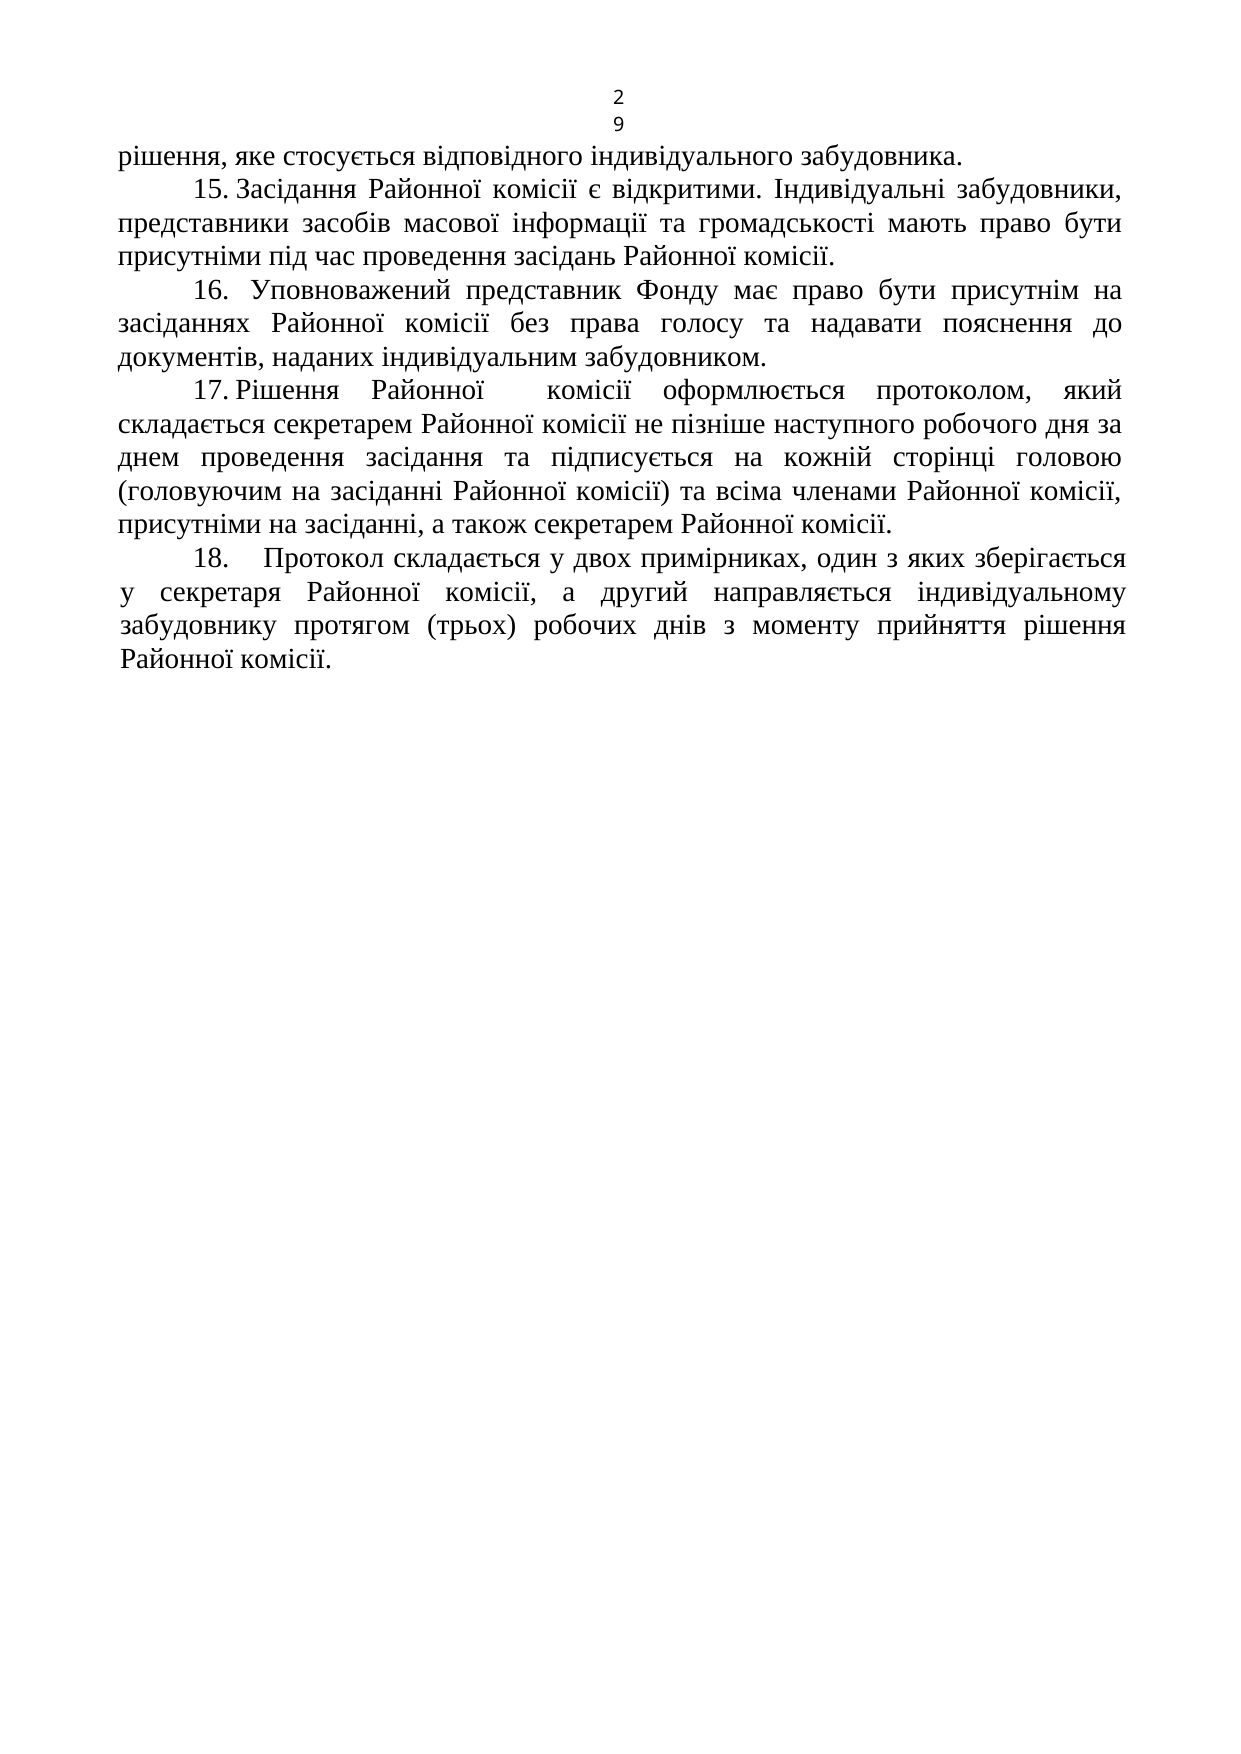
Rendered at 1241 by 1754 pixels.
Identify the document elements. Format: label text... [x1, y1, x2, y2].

list Засідання Районної комісії є відкритими. Індивідуальні забудовники, представники засобів масової інформації та громадськості мають право бути присутніми під час проведення засідань Районної комісії. [118, 172, 1123, 272]
list Рішення Районної комісії оформлюється протоколом, який складається секретарем Районної комісії не пізніше наступного робочого дня за днем проведення засідання та підписується на кожній сторінці головою (головуючим на засіданні Районної комісії) та всіма членами Районної комісії, присутніми на засіданні, а також секретарем Районної комісії. [118, 373, 1123, 541]
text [118, 138, 1123, 172]
list Протокол складається у двох примірниках, один з яких зберігається у секретаря Районної комісії, а другий направляється індивідуальному забудовнику протягом (трьох) робочих днів з моменту прийняття рішення Районної комісії. [120, 541, 1127, 675]
list Уповноважений представник Фонду має право бути присутнім на засіданнях Районної комісії без права голосу та надавати пояснення до документів, наданих індивідуальним забудовником. [118, 272, 1123, 373]
